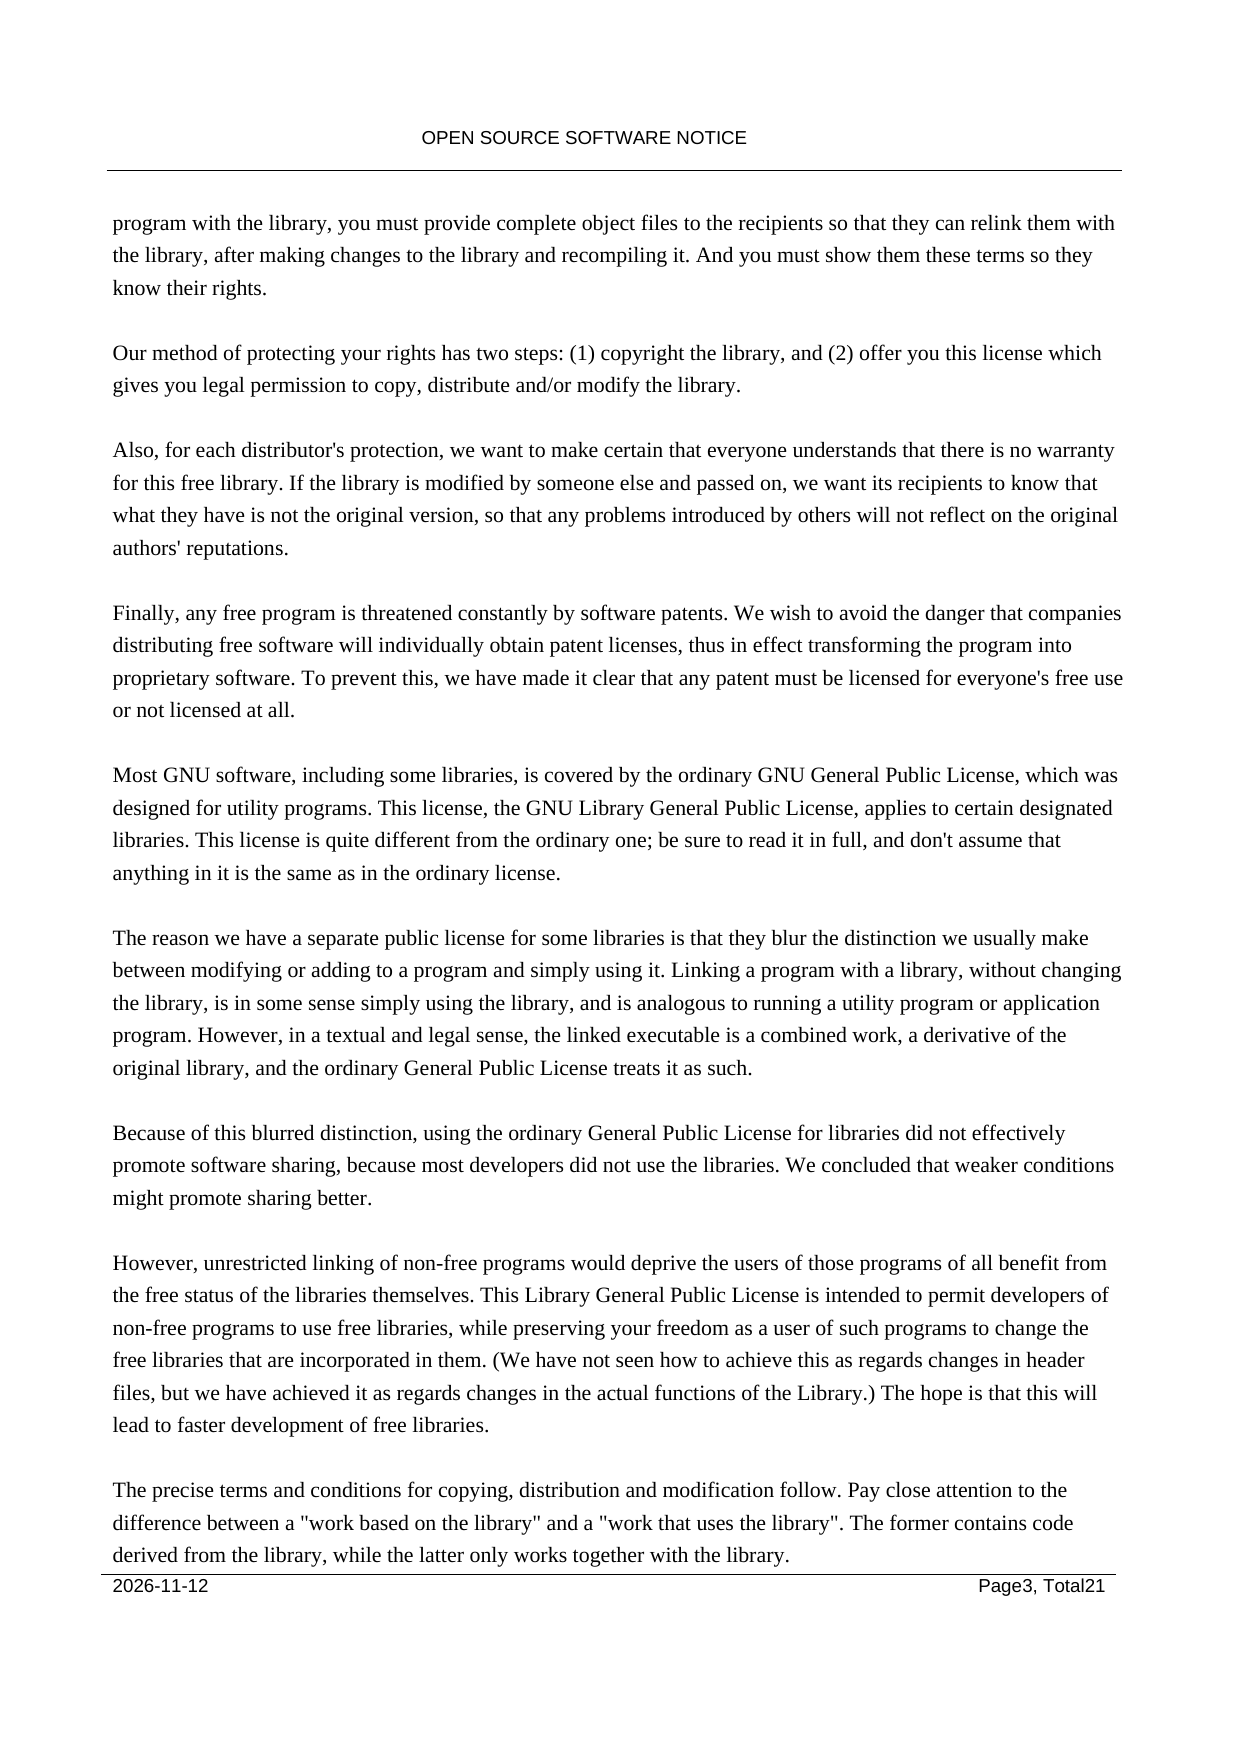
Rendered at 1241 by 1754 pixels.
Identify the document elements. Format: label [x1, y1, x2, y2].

text [112, 206, 1128, 1571]
